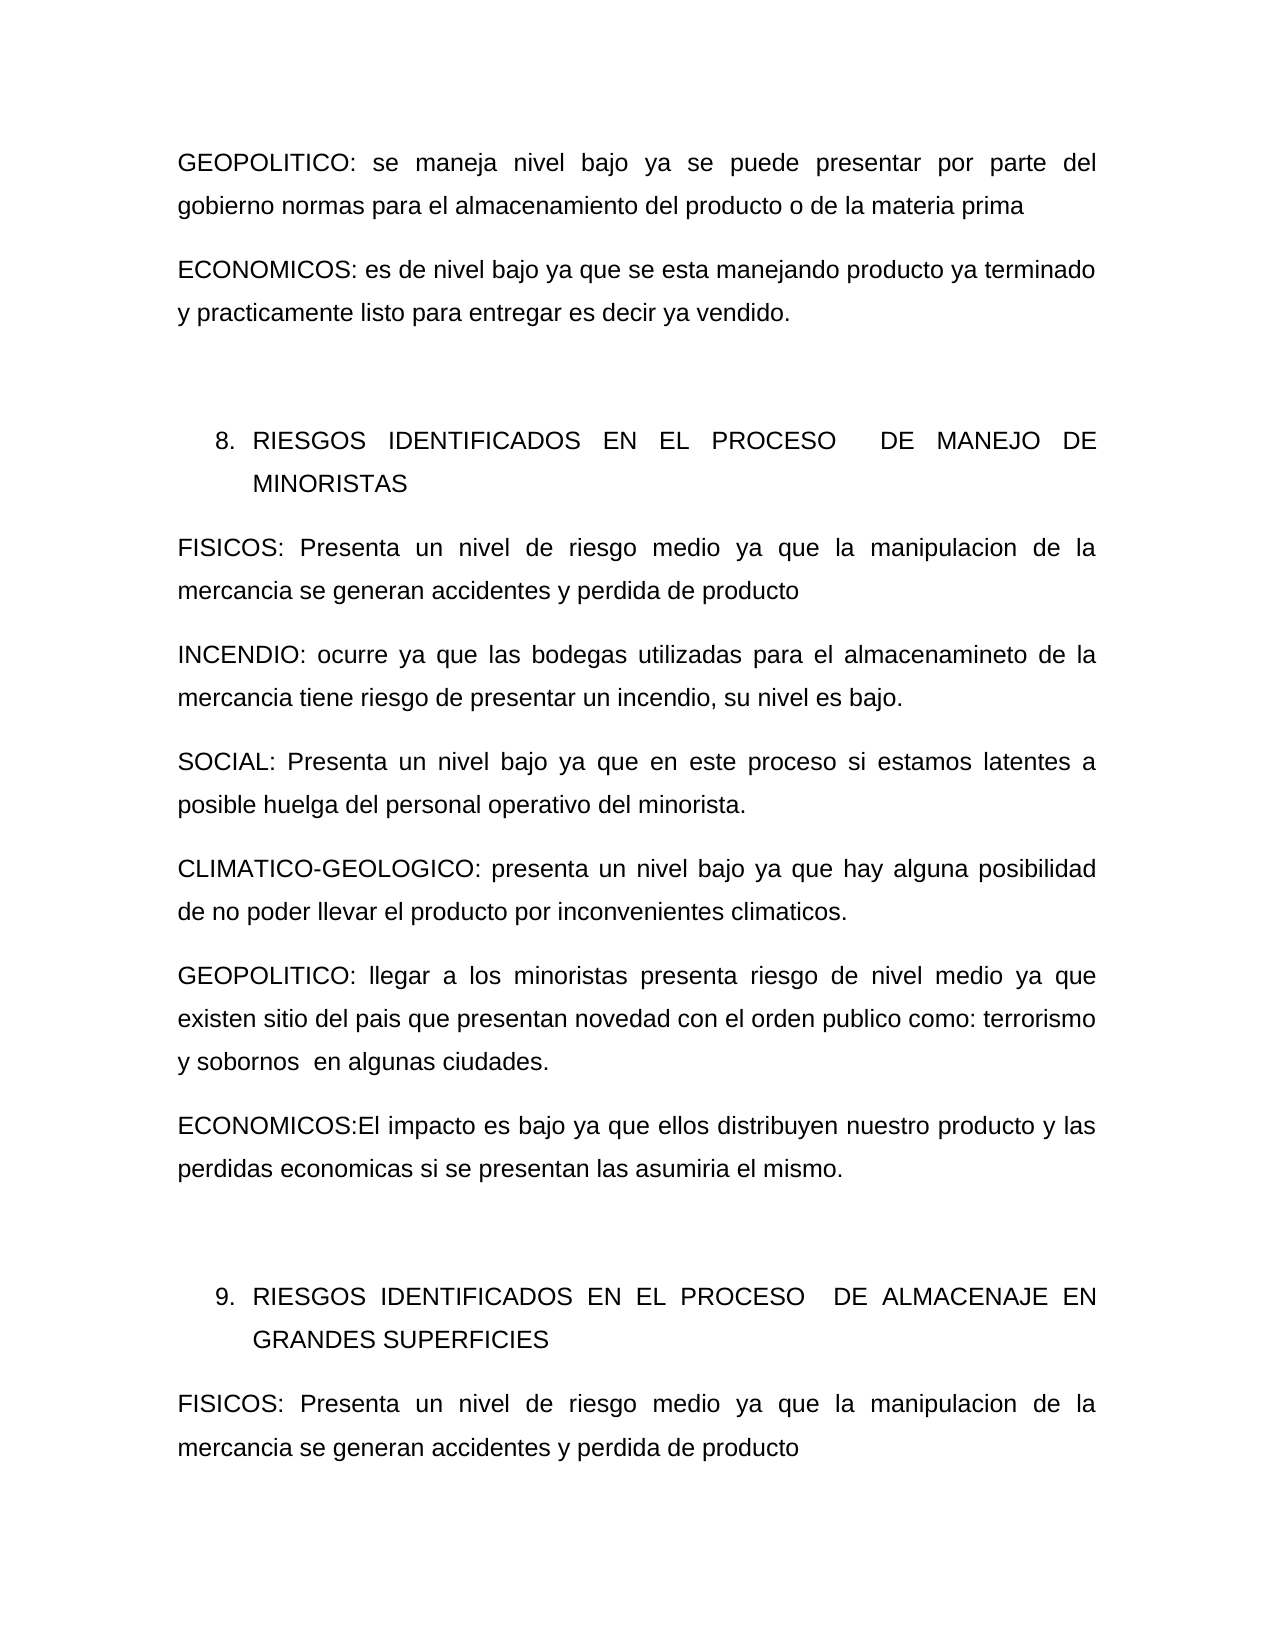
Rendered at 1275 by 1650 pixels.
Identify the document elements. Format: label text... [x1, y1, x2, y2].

text ECONOMICOS: es de nivel bajo ya que se esta manejando producto ya terminado y practicamente listo para entregar es decir ya vendido. [177, 255, 1098, 327]
text CLIMATICO-GEOLOGICO: presenta un nivel bajo ya que hay alguna posibilidad de no poder llevar el producto por inconvenientes climaticos. [177, 854, 1098, 926]
list RIESGOS IDENTIFICADOS EN EL PROCESO DE ALMACENAJE EN GRANDES SUPERFICIES [215, 1282, 1098, 1354]
text SOCIAL: Presenta un nivel bajo ya que en este proceso si estamos latentes a posible huelga del personal operativo del minorista. [177, 747, 1098, 819]
text FISICOS: Presenta un nivel de riesgo medio ya que la manipulacion de la mercancia se generan accidentes y perdida de producto [177, 1389, 1098, 1461]
text GEOPOLITICO: se maneja nivel bajo ya se puede presentar por parte del gobierno normas para el almacenamiento del producto o de la materia prima [177, 148, 1098, 219]
text ECONOMICOS:El impacto es bajo ya que ellos distribuyen nuestro producto y las perdidas economicas si se presentan las asumiria el mismo. [177, 1111, 1098, 1183]
list RIESGOS IDENTIFICADOS EN EL PROCESO DE MANEJO DE MINORISTAS [215, 426, 1098, 498]
text FISICOS: Presenta un nivel de riesgo medio ya que la manipulacion de la mercancia se generan accidentes y perdida de producto [177, 533, 1098, 605]
text GEOPOLITICO: llegar a los minoristas presenta riesgo de nivel medio ya que existen sitio del pais que presentan novedad con el orden publico como: terrorismo y sobornos en algunas ciudades. [177, 961, 1098, 1076]
text INCENDIO: ocurre ya que las bodegas utilizadas para el almacenamineto de la mercancia tiene riesgo de presentar un incendio, su nivel es bajo. [177, 640, 1098, 712]
